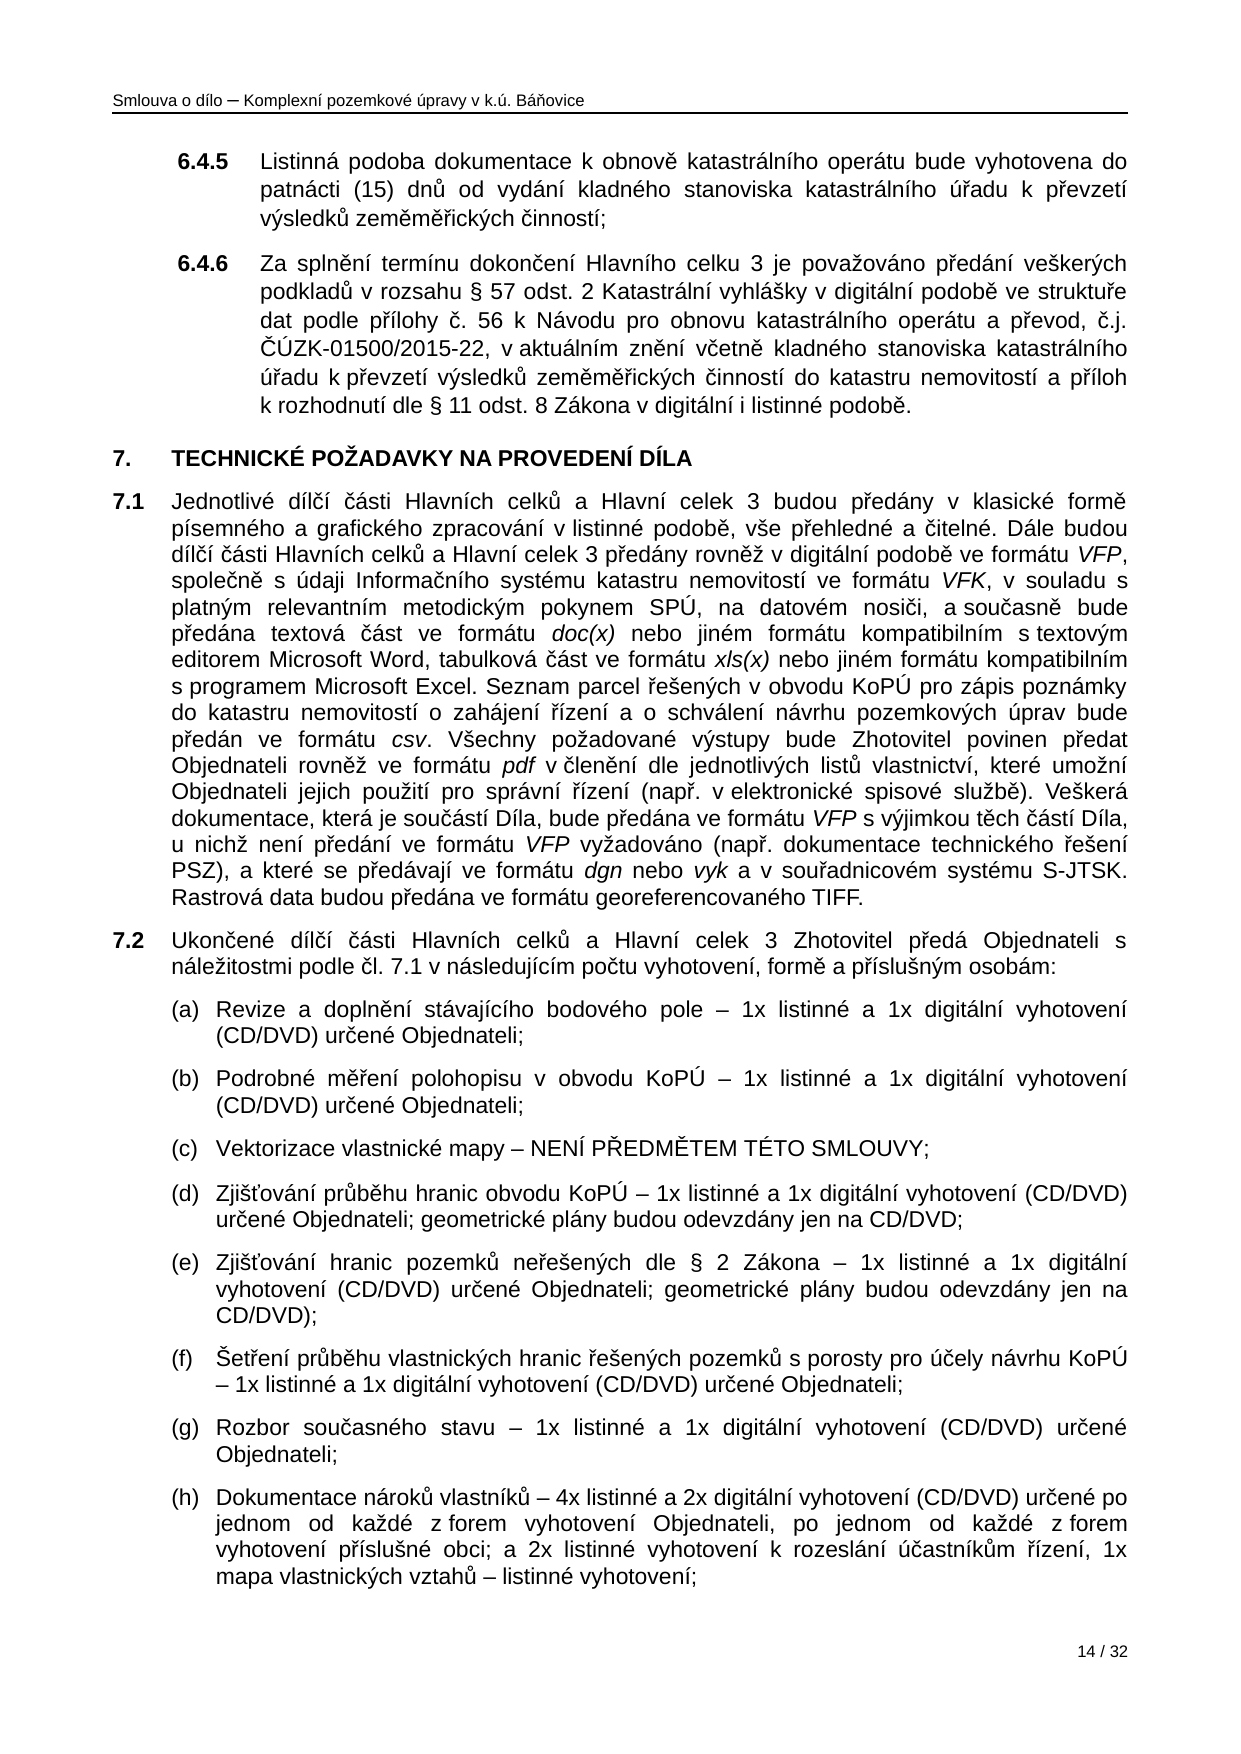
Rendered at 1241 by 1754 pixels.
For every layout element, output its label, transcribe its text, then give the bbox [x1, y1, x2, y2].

list Zjišťování průběhu hranic obvodu KoPÚ – 1x listinné a 1x digitální vyhotovení (CD/DVD) určené Objednateli; geometrické plány budou odevzdány jen na CD/DVD; [171, 1180, 1128, 1233]
list Dokumentace nároků vlastníků – 4x listinné a 2x digitální vyhotovení (CD/DVD) určené po jednom od každé z forem vyhotovení Objednateli, po jednom od každé z forem vyhotovení příslušné obci; a 2x listinné vyhotovení k rozeslání účastníkům řízení, 1x mapa vlastnických vztahů – listinné vyhotovení; [171, 1484, 1128, 1589]
text Technické požadavky na provedení díla [112, 445, 1128, 472]
text Ukončené dílčí části Hlavních celků a Hlavní celek 3 Zhotovitel předá Objednateli s náležitostmi podle čl. 7.1 v následujícím počtu vyhotovení, formě a příslušným osobám: [112, 927, 1128, 979]
list Revize a doplnění stávajícího bodového pole – 1x listinné a 1x digitální vyhotovení (CD/DVD) určené Objednateli; [171, 996, 1128, 1049]
list Zjišťování hranic pozemků neřešených dle § 2 Zákona – 1x listinné a 1x digitální vyhotovení (CD/DVD) určené Objednateli; geometrické plány budou odevzdány jen na CD/DVD); [171, 1249, 1128, 1328]
text Jednotlivé dílčí části Hlavních celků a Hlavní celek 3 budou předány v klasické formě písemného a grafického zpracování v listinné podobě, vše přehledné a čitelné. Dále budou dílčí části Hlavních celků a Hlavní celek 3 předány rovněž v digitální podobě ve formátu VFP, společně s údaji Informačního systému katastru nemovitostí ve formátu VFK, v souladu s platným relevantním metodickým pokynem SPÚ, na datovém nosiči, a současně bude předána textová část ve formátu doc(x) nebo jiném formátu kompatibilním s textovým editorem Microsoft Word, tabulková část ve formátu xls(x) nebo jiném formátu kompatibilním s programem Microsoft Excel. Seznam parcel řešených v obvodu KoPÚ pro zápis poznámky do katastru nemovitostí o zahájení řízení a o schválení návrhu pozemkových úprav bude předán ve formátu csv. Všechny požadované výstupy bude Zhotovitel povinen předat Objednateli rovněž ve formátu pdf v členění dle jednotlivých listů vlastnictví, které umožní Objednateli jejich použití pro správní řízení (např. v elektronické spisové službě). Veškerá dokumentace, která je součástí Díla, bude předána ve formátu VFP s výjimkou těch částí Díla, u nichž není předání ve formátu VFP vyžadováno (např. dokumentace technického řešení PSZ), a které se předávají ve formátu dgn nebo vyk a v souřadnicovém systému S-JTSK. Rastrová data budou předána ve formátu georeferencovaného TIFF. [112, 488, 1128, 910]
list Podrobné měření polohopisu v obvodu KoPÚ – 1x listinné a 1x digitální vyhotovení (CD/DVD) určené Objednateli; [171, 1065, 1128, 1118]
list Šetření průběhu vlastnických hranic řešených pozemků s porosty pro účely návrhu KoPÚ – 1x listinné a 1x digitální vyhotovení (CD/DVD) určené Objednateli; [171, 1345, 1128, 1398]
list Rozbor současného stavu – 1x listinné a 1x digitální vyhotovení (CD/DVD) určené Objednateli; [171, 1414, 1128, 1467]
text Za splnění termínu dokončení Hlavního celku 3 je považováno předání veškerých podkladů v rozsahu § 57 odst. 2 Katastrální vyhlášky v digitální podobě ve struktuře dat podle přílohy č. 56 k Návodu pro obnovu katastrálního operátu a převod, č.j. ČÚZK-01500/2015-22, v aktuálním znění včetně kladného stanoviska katastrálního úřadu k převzetí výsledků zeměměřických činností do katastru nemovitostí a příloh k rozhodnutí dle § 11 odst. 8 Zákona v digitální i listinné podobě. [177, 250, 1128, 418]
text Listinná podoba dokumentace k obnově katastrálního operátu bude vyhotovena do patnácti (15) dnů od vydání kladného stanoviska katastrálního úřadu k převzetí výsledků zeměměřických činností; [177, 148, 1128, 231]
list Vektorizace vlastnické mapy – NENÍ PŘEDMĚTEM TÉTO SMLOUVY; [171, 1135, 1128, 1161]
